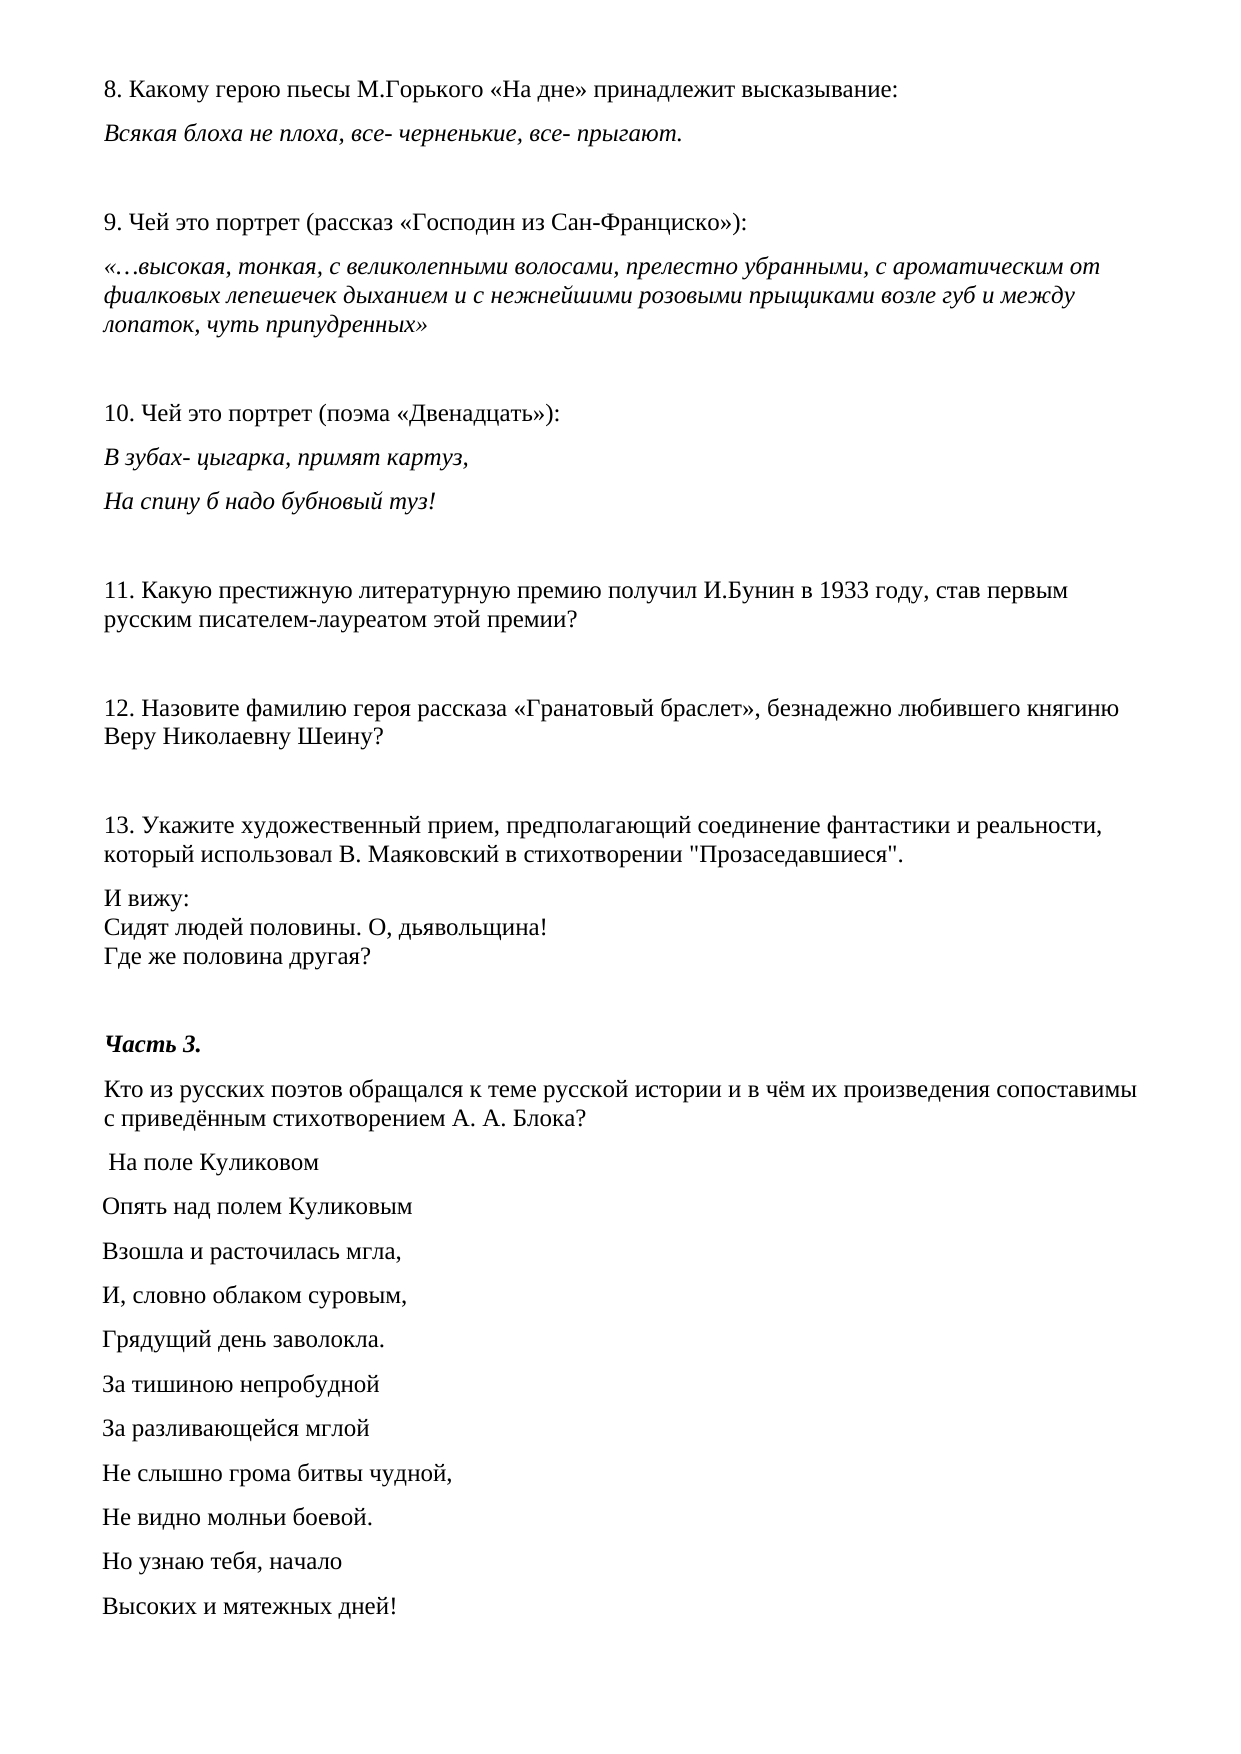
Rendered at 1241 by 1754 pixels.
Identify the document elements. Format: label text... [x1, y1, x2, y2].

text Часть 3. [103, 1029, 1152, 1058]
text 13. Укажите художественный прием, предполагающий соединение фантастики и реальности, который использовал В. Маяковский в стихотворении "Прозаседавшиеся". [103, 810, 1152, 868]
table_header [102, 1147, 1150, 1635]
text И вижу: Сидят людей половины. О, дьявольщина! Где же половина другая? [103, 883, 1152, 969]
text На спину б надо бубновый туз! [103, 486, 1152, 515]
text 12. Назовите фамилию героя рассказа «Гранатовый браслет», безнадежно любившего княгиню Веру Николаевну Шеину? [103, 693, 1152, 750]
text В зубах- цыгарка, примят картуз, [103, 442, 1152, 471]
text 9. Чей это портрет (рассказ «Господин из Сан-Франциско»): [103, 207, 1152, 236]
text 11. Какую престижную литературную премию получил И.Бунин в 1933 году, став первым русским писателем-лауреатом этой премии? [103, 575, 1152, 633]
text «…высокая, тонкая, с великолепными волосами, прелестно убранными, с ароматическим от фиалковых лепешечек дыханием и с нежнейшими розовыми прыщиками возле губ и между лопаток, чуть припудренных» [103, 251, 1152, 338]
text 8. Какому герою пьесы М.Горького «На дне» принадлежит высказывание: [103, 74, 1152, 103]
text 10. Чей это портрет (поэма «Двенадцать»): [103, 398, 1152, 426]
text Кто из русских поэтов обращался к теме русской истории и в чём их произведения сопоставимы с приведённым стихотворением А. А. Блока? [103, 1074, 1152, 1131]
text Всякая блоха не плоха, все- черненькие, все- прыгают. [103, 118, 1152, 147]
